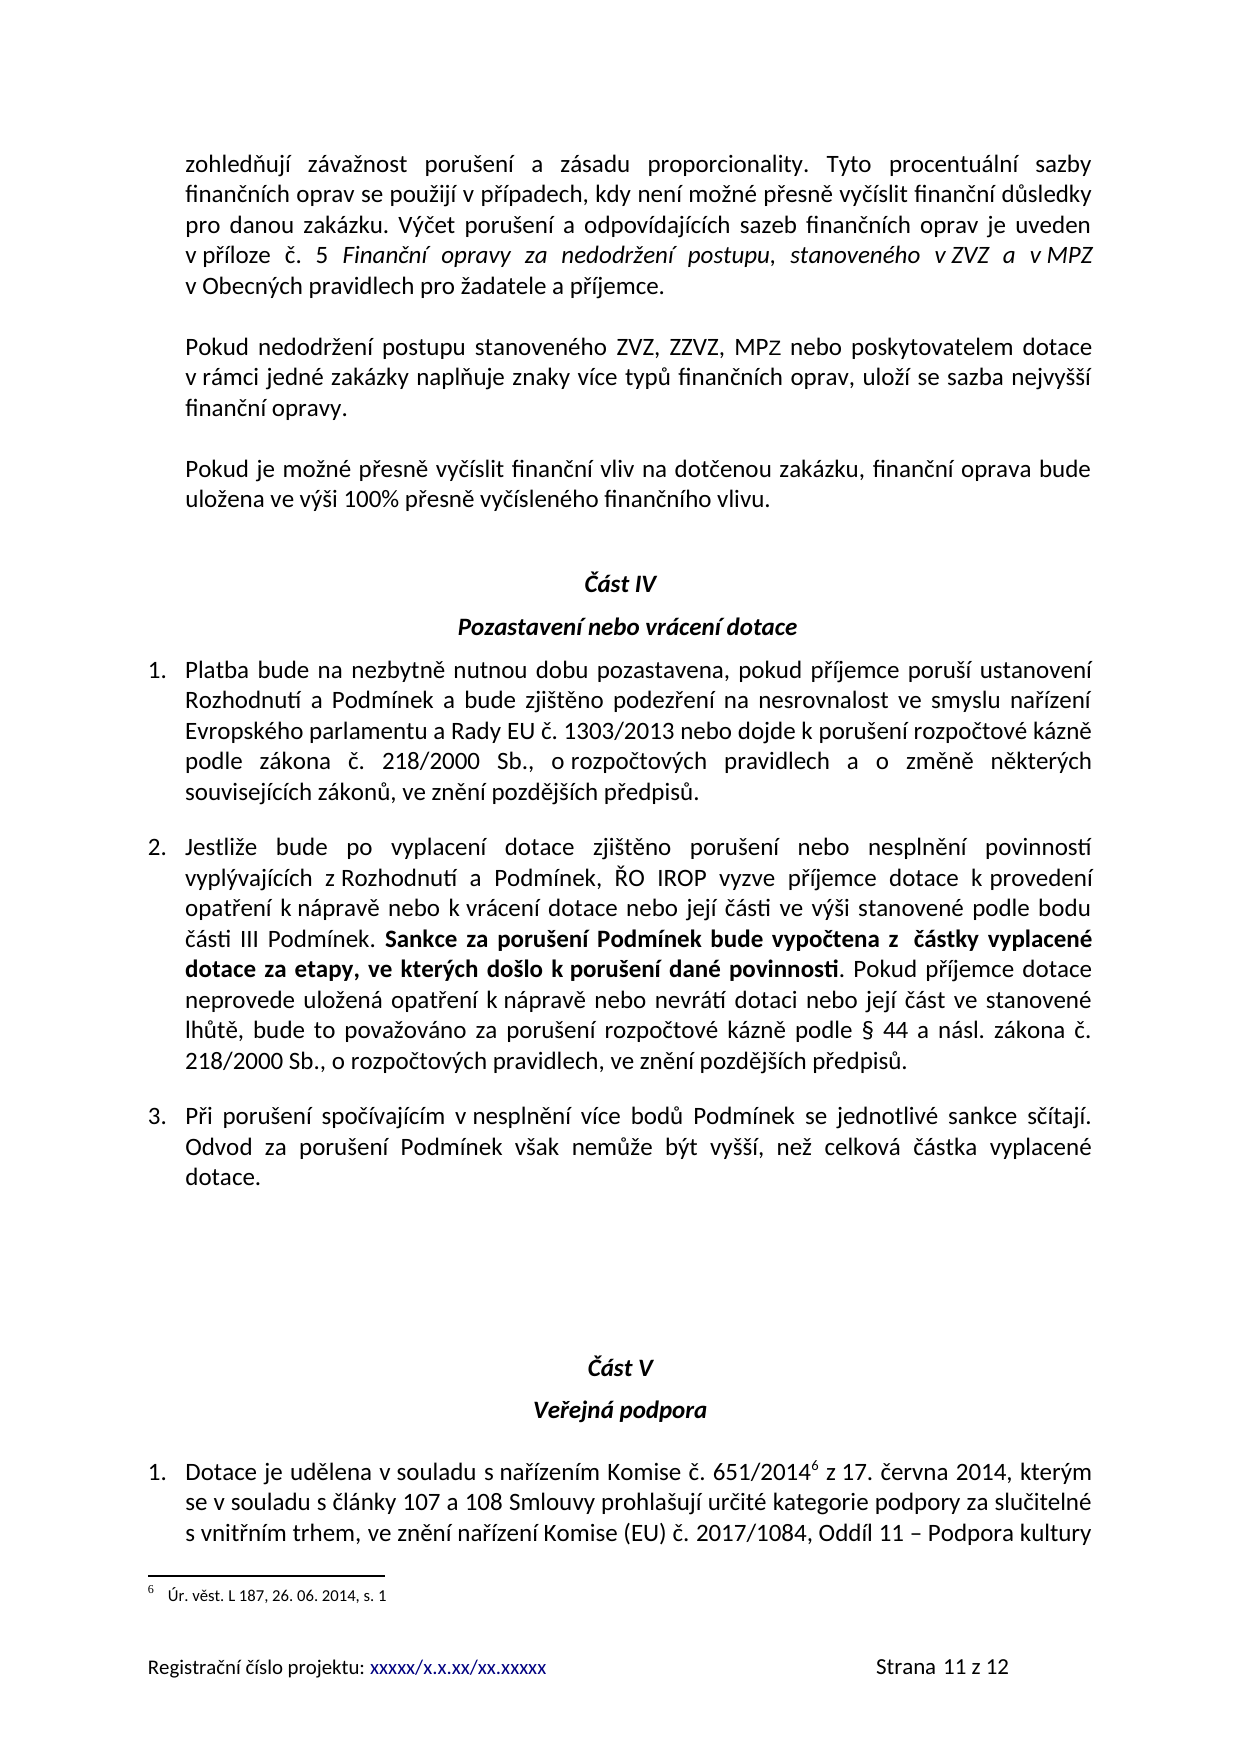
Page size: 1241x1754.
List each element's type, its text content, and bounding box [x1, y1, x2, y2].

list Platba bude na nezbytně nutnou dobu pozastavena, pokud příjemce poruší ustanovení Rozhodnutí a Podmínek a bude zjištěno podezření na nesrovnalost ve smyslu nařízení Evropského parlamentu a Rady EU č. 1303/2013 nebo dojde k porušení rozpočtové kázně podle zákona č. 218/2000 Sb., o rozpočtových pravidlech a o změně některých souvisejících zákonů, ve znění pozdějších předpisů. [148, 654, 1092, 806]
text Pozastavení nebo vrácení dotace [162, 611, 1093, 641]
text Pokud je možné přesně vyčíslit finanční vliv na dotčenou zakázku, finanční oprava bude uložena ve výši 100% přesně vyčísleného finančního vlivu. [185, 453, 1092, 514]
text Část V [148, 1352, 1092, 1382]
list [148, 148, 1092, 300]
list Jestliže bude po vyplacení dotace zjištěno porušení nebo nesplnění povinností vyplývajících z Rozhodnutí a Podmínek, ŘO IROP vyzve příjemce dotace k provedení opatření k nápravě nebo k vrácení dotace nebo její části ve výši stanovené podle bodu části III Podmínek. Sankce za porušení Podmínek bude vypočtena z částky vyplacené dotace za etapy, ve kterých došlo k porušení dané povinnosti. Pokud příjemce dotace neprovede uložená opatření k nápravě nebo nevrátí dotaci nebo její část ve stanovené lhůtě, bude to považováno za porušení rozpočtové kázně podle § 44 a násl. zákona č. 218/2000 Sb., o rozpočtových pravidlech, ve znění pozdějších předpisů. [148, 831, 1092, 1076]
text Část IV [148, 568, 1092, 598]
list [148, 1456, 1092, 1547]
text Veřejná podpora [148, 1395, 1092, 1425]
list Při porušení spočívajícím v nesplnění více bodů Podmínek se jednotlivé sankce sčítají. Odvod za porušení Podmínek však nemůže být vyšší, než celková částka vyplacené dotace. [148, 1101, 1092, 1192]
text Pokud nedodržení postupu stanoveného ZVZ, ZZVZ, MPZ nebo poskytovatelem dotace v rámci jedné zakázky naplňuje znaky více typů finančních oprav, uloží se sazba nejvyšší finanční opravy. [185, 331, 1092, 422]
